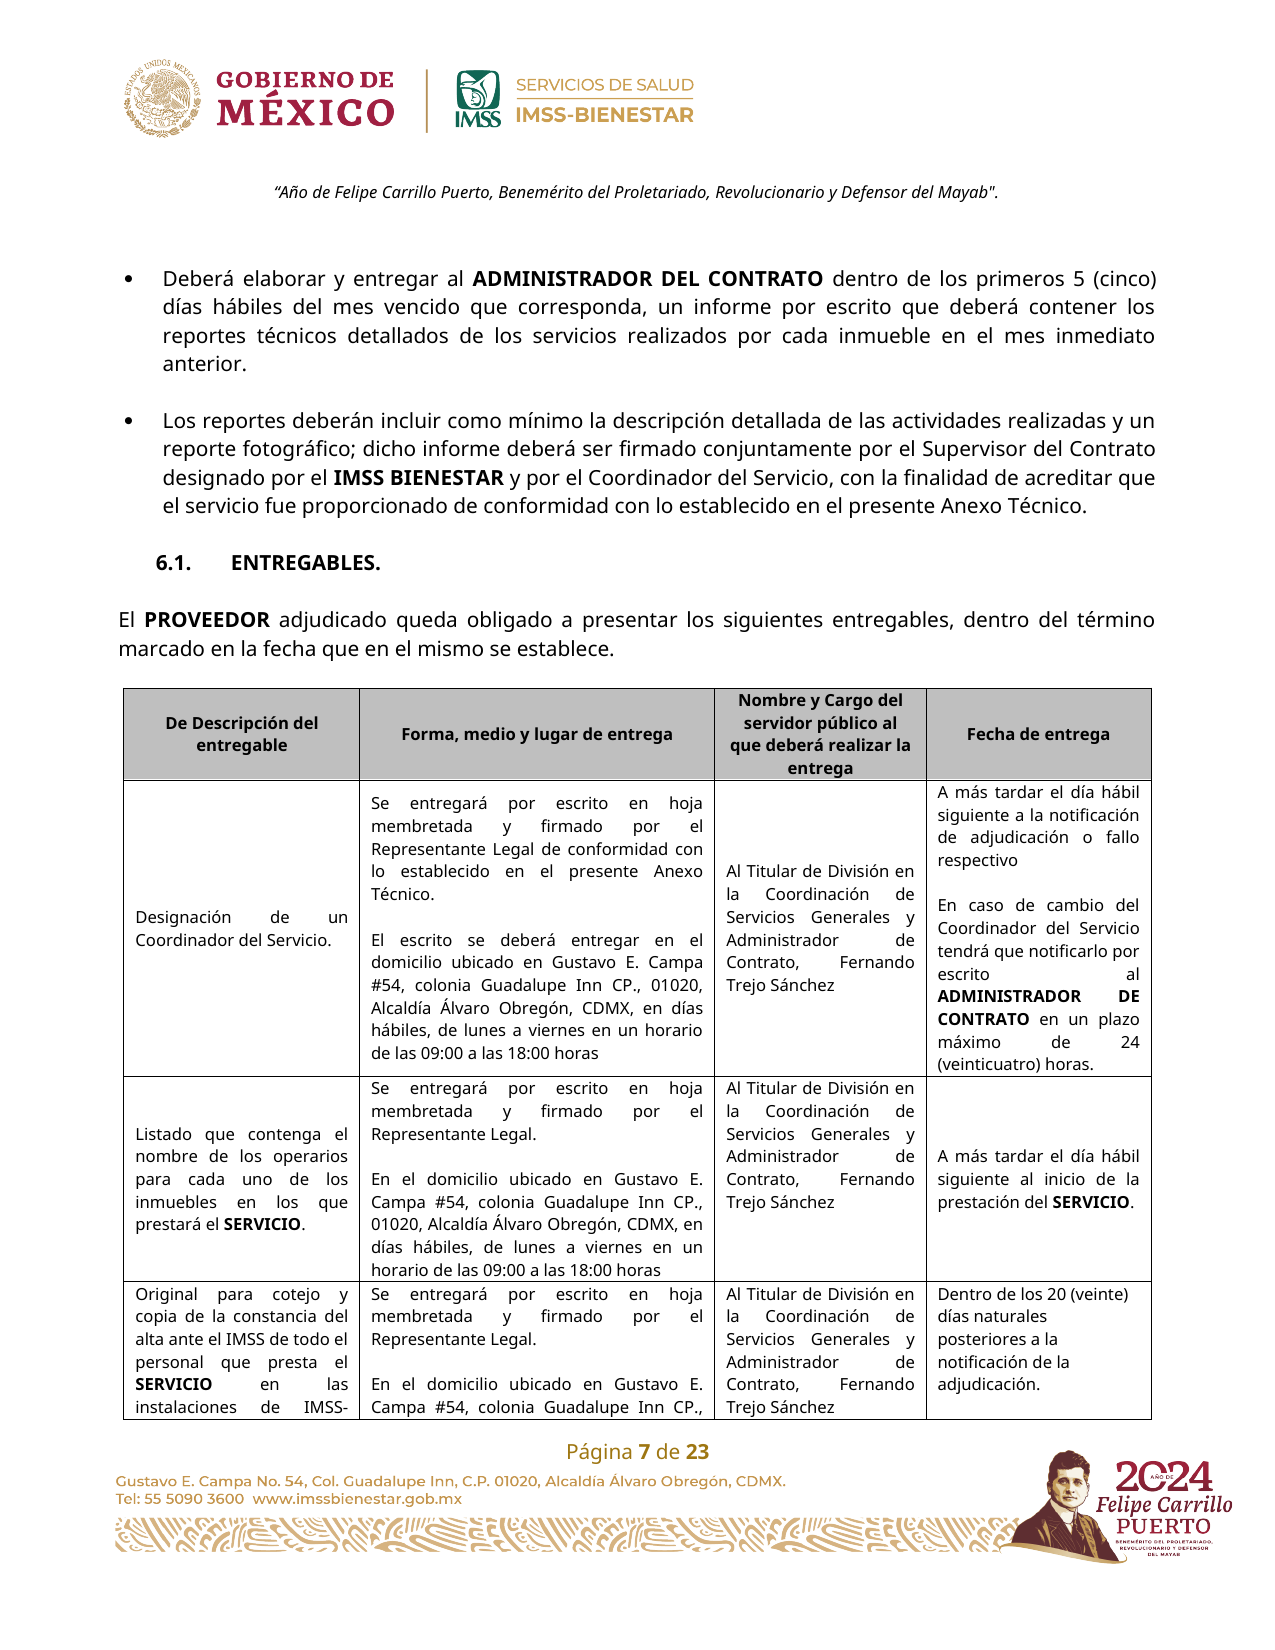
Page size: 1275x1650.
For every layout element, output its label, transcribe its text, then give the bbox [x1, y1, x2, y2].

list ENTREGABLES. [156, 548, 1157, 577]
table_cell A más tardar el día hábil siguiente a la notificación de adjudicación o fallo respectivo En caso de cambio del Coordinador del Servicio tendrá que notificarlo por escrito al ADMINISTRADOR DE CONTRATO en un plazo máximo de 24 (veinticuatro) horas. [927, 781, 1151, 1076]
table_cell Al Titular de División en la Coordinación de Servicios Generales y Administrador de Contrato, Fernando Trejo Sánchez [715, 1077, 926, 1281]
text El PROVEEDOR adjudicado queda obligado a presentar los siguientes entregables, dentro del término marcado en la fecha que en el mismo se establece. [118, 605, 1157, 662]
picture [118, 55, 700, 146]
list Deberá elaborar y entregar al ADMINISTRADOR DEL CONTRATO dentro de los primeros 5 (cinco) días hábiles del mes vencido que corresponda, un informe por escrito que deberá contener los reportes técnicos detallados de los servicios realizados por cada inmueble en el mes inmediato anterior. [125, 264, 1157, 378]
picture [107, 1439, 1238, 1574]
table_cell Listado que contenga el nombre de los operarios para cada uno de los inmuebles en los que prestará el SERVICIO. [124, 1077, 359, 1281]
table_cell A más tardar el día hábil siguiente al inicio de la prestación del SERVICIO. [927, 1077, 1151, 1281]
list Los reportes deberán incluir como mínimo la descripción detallada de las actividades realizadas y un reporte fotográfico; dicho informe deberá ser firmado conjuntamente por el Supervisor del Contrato designado por el IMSS BIENESTAR y por el Coordinador del Servicio, con la finalidad de acreditar que el servicio fue proporcionado de conformidad con lo establecido en el presente Anexo Técnico. [125, 406, 1157, 520]
table_cell Designación de un Coordinador del Servicio. [124, 781, 359, 1076]
table_cell Al Titular de División en la Coordinación de Servicios Generales y Administrador de Contrato, Fernando Trejo Sánchez [715, 1282, 926, 1418]
table_header De Descripción del entregable [124, 689, 359, 779]
table_header Fecha de entrega [927, 689, 1151, 779]
table_cell Al Titular de División en la Coordinación de Servicios Generales y Administrador de Contrato, Fernando Trejo Sánchez [715, 781, 926, 1076]
table_header Forma, medio y lugar de entrega [360, 689, 714, 779]
table_cell Se entregará por escrito en hoja membretada y firmado por el Representante Legal de conformidad con lo establecido en el presente Anexo Técnico. El escrito se deberá entregar en el domicilio ubicado en Gustavo E. Campa #54, colonia Guadalupe Inn CP., 01020, Alcaldía Álvaro Obregón, CDMX, en días hábiles, de lunes a viernes en un horario de las 09:00 a las 18:00 horas [360, 781, 714, 1076]
table_header Nombre y Cargo del servidor público al que deberá realizar la entrega [715, 689, 926, 779]
